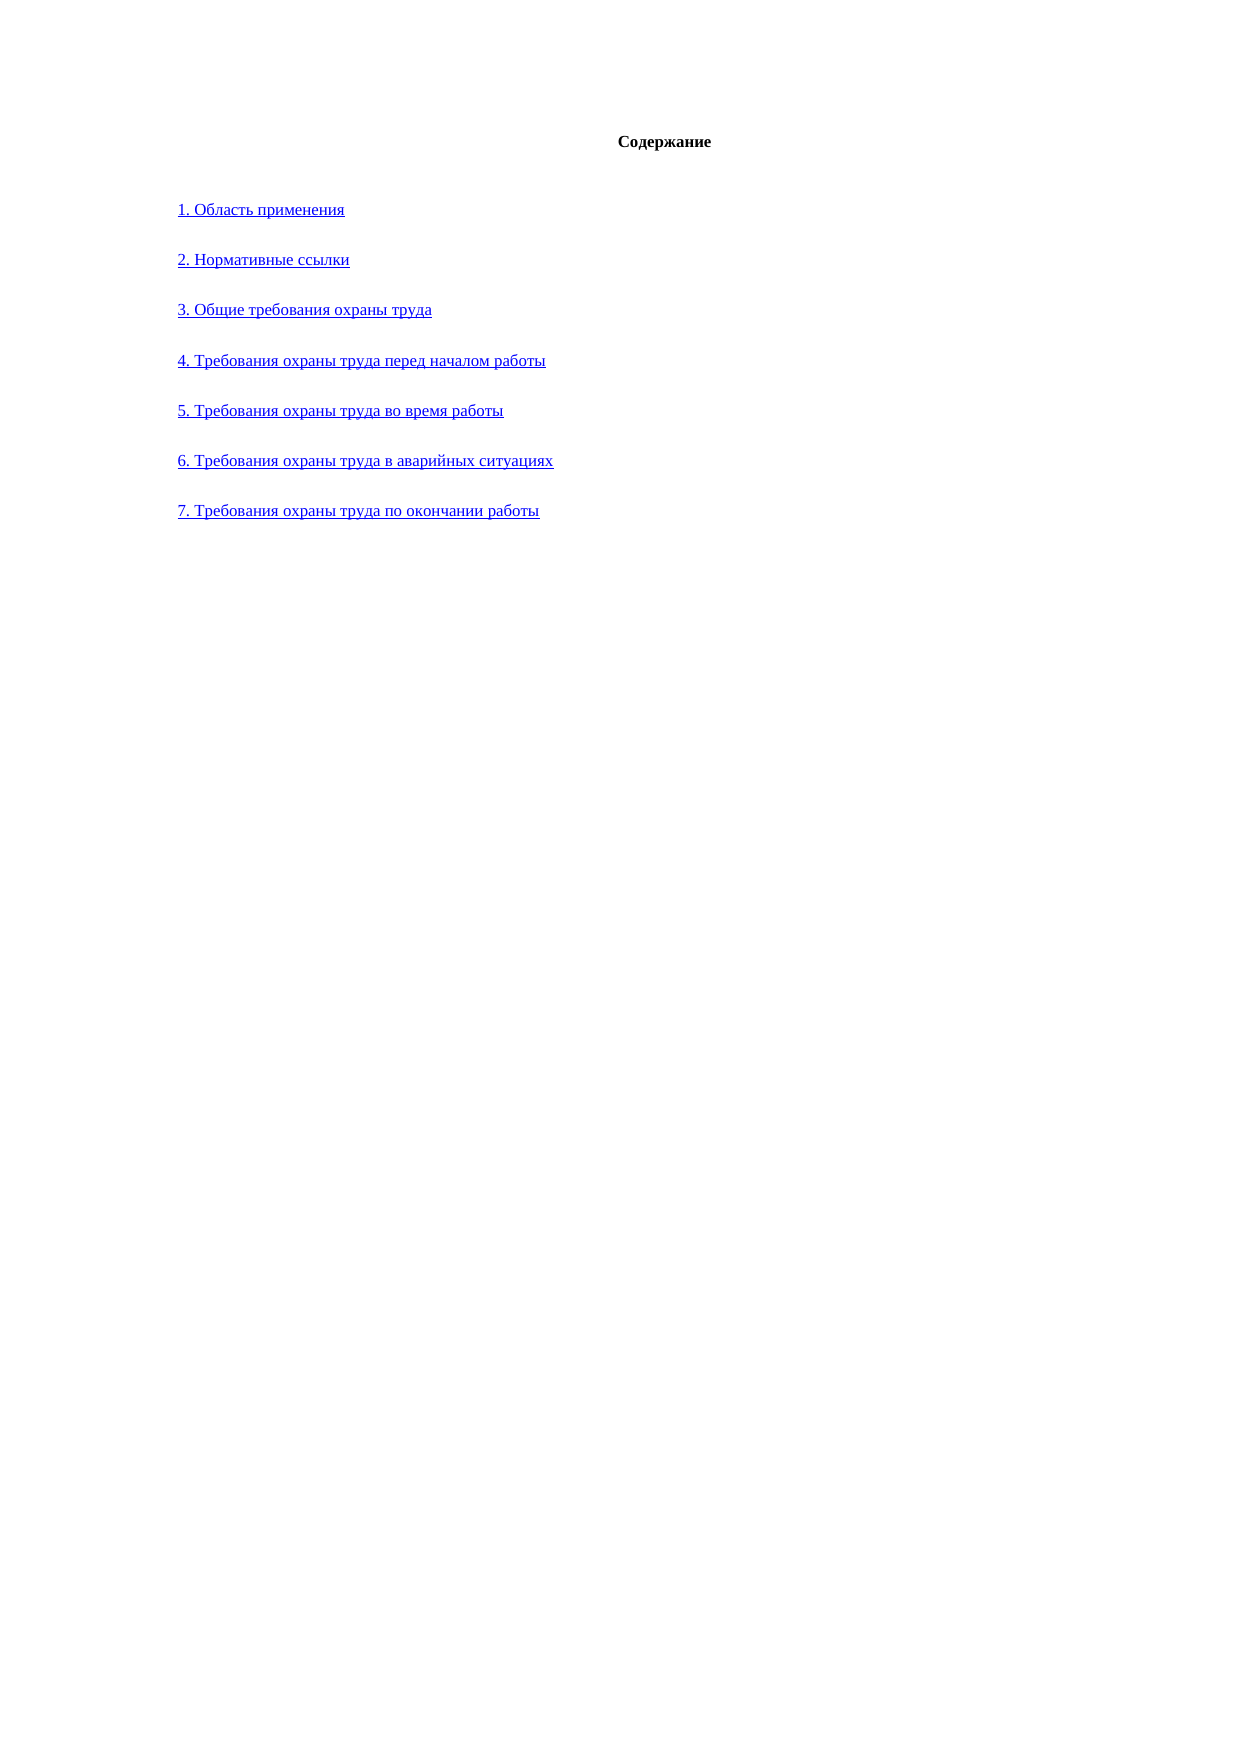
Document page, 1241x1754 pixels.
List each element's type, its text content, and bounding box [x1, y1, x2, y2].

text Содержание [177, 118, 1152, 152]
